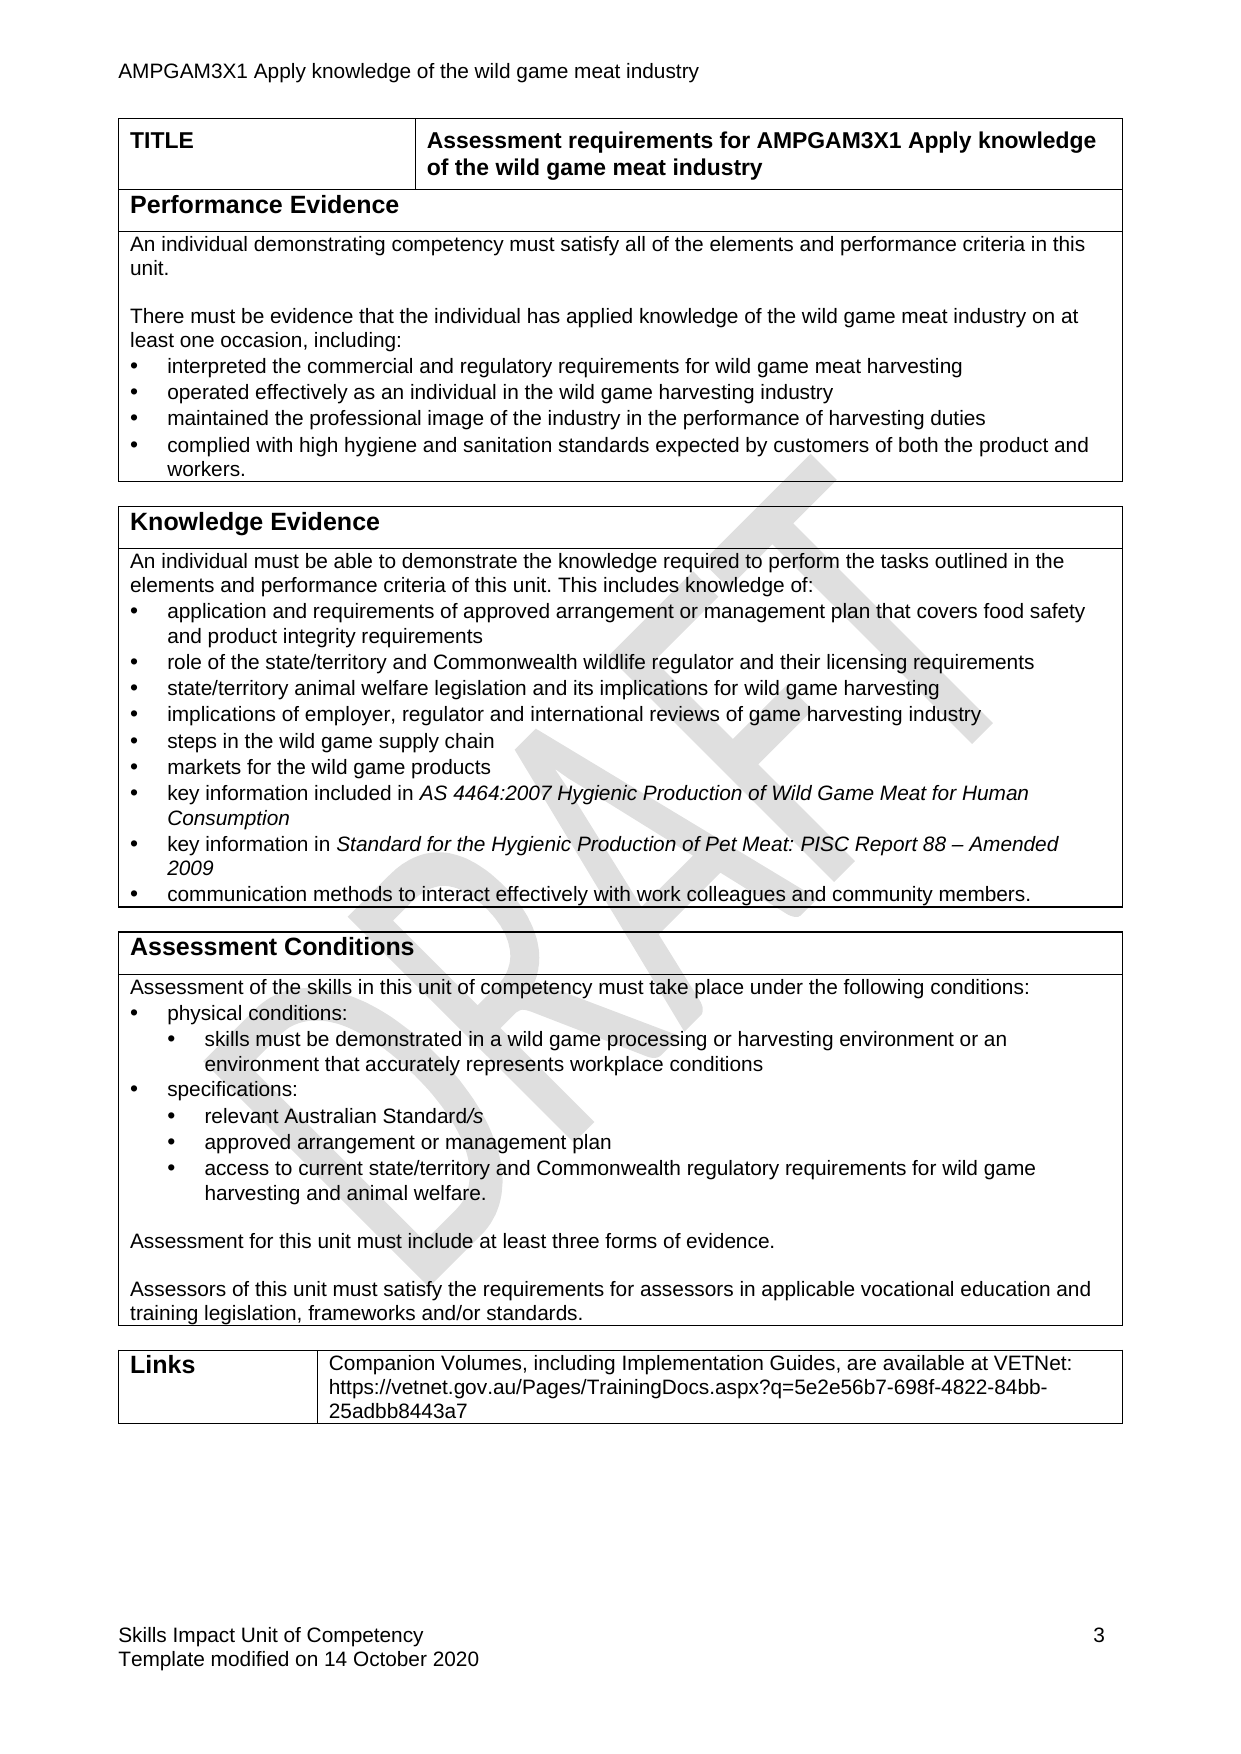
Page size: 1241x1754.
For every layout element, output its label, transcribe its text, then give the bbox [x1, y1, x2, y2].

table_cell Assessment of the skills in this unit of competency must take place under the following conditions: physical conditions: skills must be demonstrated in a wild game processing or harvesting environment or an environment that accurately represents workplace conditions specifications: relevant Australian Standard/s approved arrangement or management plan access to current state/territory and Commonwealth regulatory requirements for wild game harvesting and animal welfare. Assessment for this unit must include at least three forms of evidence. Assessors of this unit must satisfy the requirements for assessors in applicable vocational education and training legislation, frameworks and/or standards. [119, 975, 1122, 1324]
table_header Assessment Conditions [119, 933, 1122, 974]
table_cell An individual must be able to demonstrate the knowledge required to perform the tasks outlined in the elements and performance criteria of this unit. This includes knowledge of: application and requirements of approved arrangement or management plan that covers food safety and product integrity requirements role of the state/territory and Commonwealth wildlife regulator and their licensing requirements state/territory animal welfare legislation and its implications for wild game harvesting implications of employer, regulator and international reviews of game harvesting industry steps in the wild game supply chain markets for the wild game products key information included in AS 4464:2007 Hygienic Production of Wild Game Meat for Human Consumption key information in Standard for the Hygienic Production of Pet Meat: PISC Report 88 – Amended 2009 communication methods to interact effectively with work colleagues and community members. [119, 549, 1122, 906]
table_header Knowledge Evidence [119, 507, 1122, 548]
table_header Links [119, 1351, 317, 1422]
table_cell An individual demonstrating competency must satisfy all of the elements and performance criteria in this unit. There must be evidence that the individual has applied knowledge of the wild game meat industry on at least one occasion, including: interpreted the commercial and regulatory requirements for wild game meat harvesting operated effectively as an individual in the wild game harvesting industry maintained the professional image of the industry in the performance of harvesting duties complied with high hygiene and sanitation standards expected by customers of both the product and workers. [119, 232, 1122, 481]
table_header TITLE [119, 119, 415, 188]
table_cell Performance Evidence [119, 190, 1122, 231]
table_header Assessment requirements for AMPGAM3X1 Apply knowledge of the wild game meat industry [416, 119, 1122, 188]
table_header Companion Volumes, including Implementation Guides, are available at VETNet: https://vetnet.gov.au/Pages/TrainingDocs.aspx?q=5e2e56b7-698f-4822-84bb-25adbb8443a7 [318, 1351, 1122, 1422]
